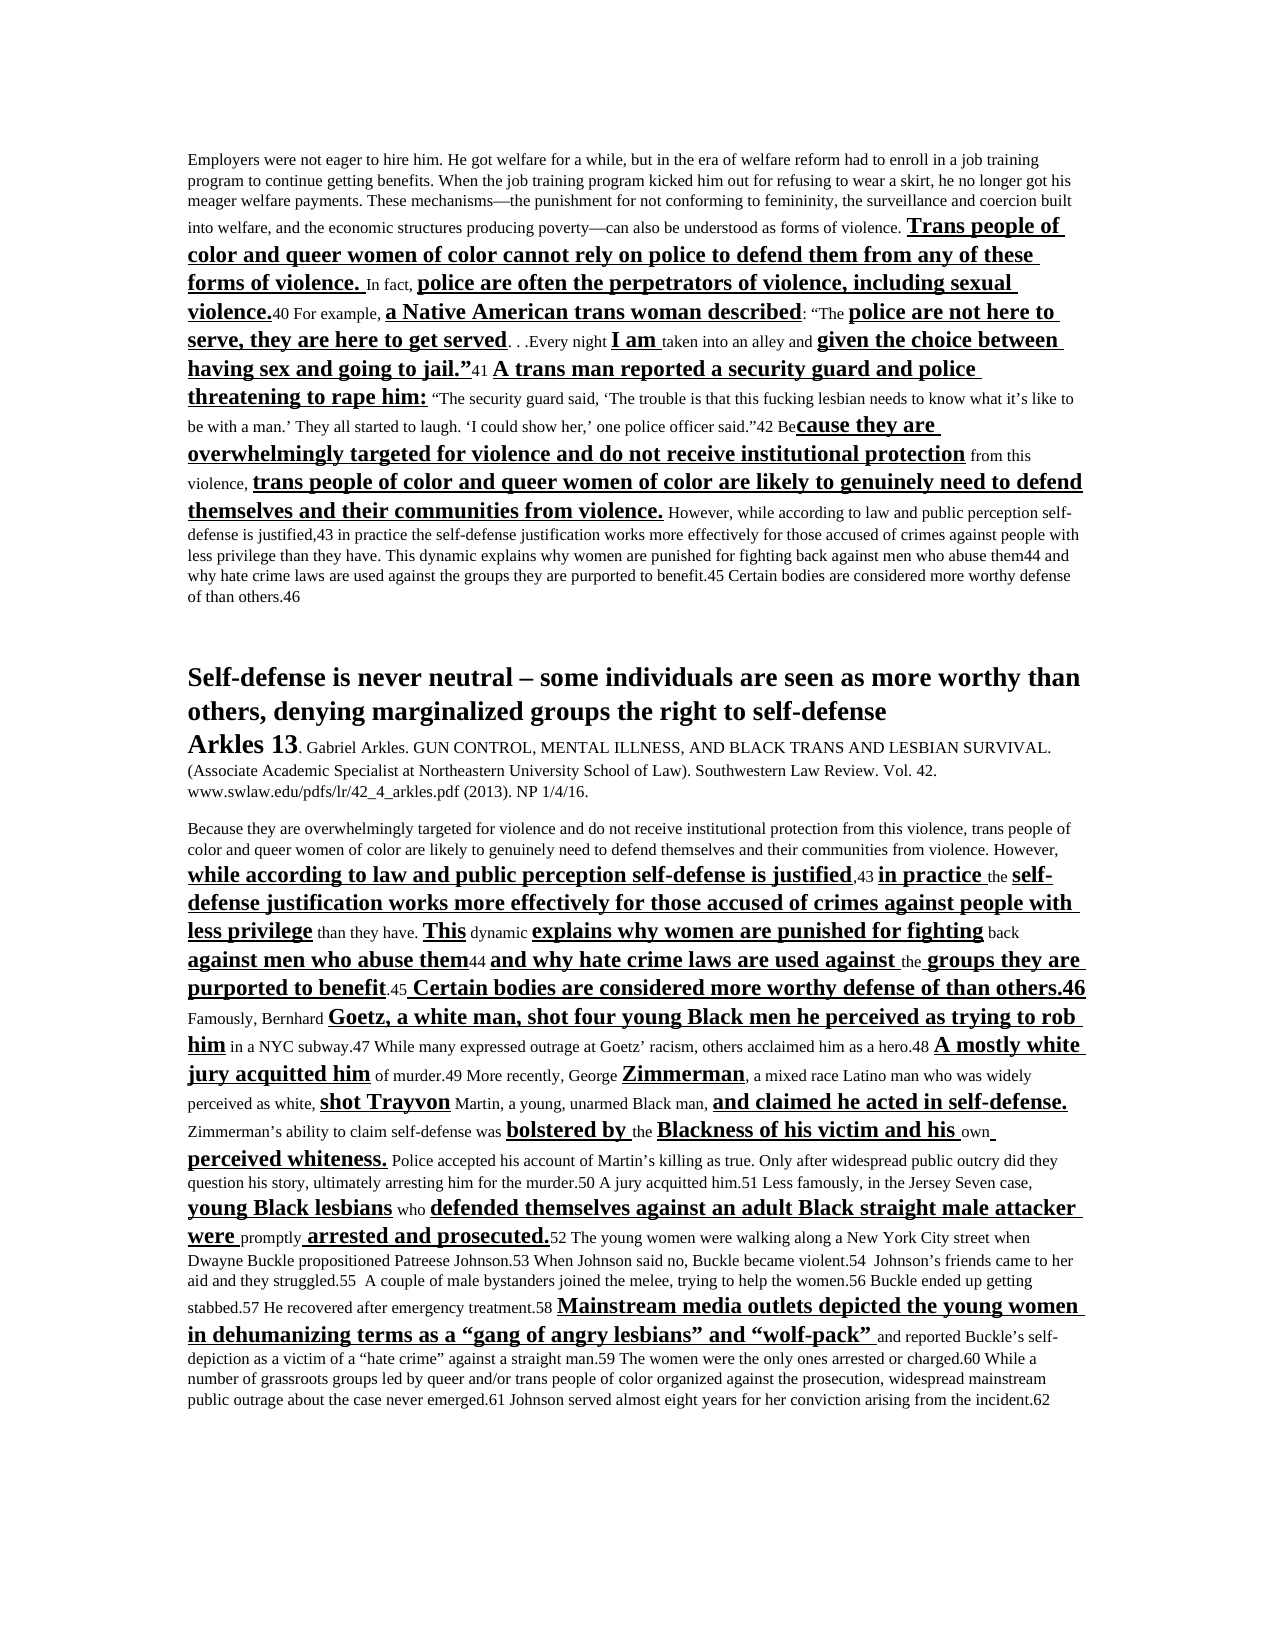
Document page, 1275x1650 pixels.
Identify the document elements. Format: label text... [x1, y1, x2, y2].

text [187, 150, 1087, 606]
text Because they are overwhelmingly targeted for violence and do not receive institutional protection from this violence, trans people of color and queer women of color are likely to genuinely need to defend themselves and their communities from violence. However, while according to law and public perception self-defense is justified,43 in practice the self-defense justification works more effectively for those accused of crimes against people with less privilege than they have. This dynamic explains why women are punished for fighting back against men who abuse them44 and why hate crime laws are used against the groups they are purported to benefit.45 Certain bodies are considered more worthy defense of than others.46 Famously, Bernhard Goetz, a white man, shot four young Black men he perceived as trying to rob him in a NYC subway.47 While many expressed outrage at Goetz’ racism, others acclaimed him as a hero.48 A mostly white jury acquitted him of murder.49 More recently, George Zimmerman, a mixed race Latino man who was widely perceived as white, shot Trayvon Martin, a young, unarmed Black man, and claimed he acted in self-defense. Zimmerman’s ability to claim self-defense was bolstered by the Blackness of his victim and his own perceived whiteness. Police accepted his account of Martin’s killing as true. Only after widespread public outcry did they question his story, ultimately arresting him for the murder.50 A jury acquitted him.51 Less famously, in the Jersey Seven case, young Black lesbians who defended themselves against an adult Black straight male attacker were promptly arrested and prosecuted.52 The young women were walking along a New York City street when Dwayne Buckle propositioned Patreese Johnson.53 When Johnson said no, Buckle became violent.54 Johnson’s friends came to her aid and they struggled.55 A couple of male bystanders joined the melee, trying to help the women.56 Buckle ended up getting stabbed.57 He recovered after emergency treatment.58 Mainstream media outlets depicted the young women in dehumanizing terms as a “gang of angry lesbians” and “wolf-pack” and reported Buckle’s self-depiction as a victim of a “hate crime” against a straight man.59 The women were the only ones arrested or charged.60 While a number of grassroots groups led by queer and/or trans people of color organized against the prosecution, widespread mainstream public outrage about the case never emerged.61 Johnson served almost eight years for her conviction arising from the incident.62 [187, 819, 1087, 1409]
text Arkles 13. Gabriel Arkles. GUN CONTROL, MENTAL ILLNESS, AND BLACK TRANS AND LESBIAN SURVIVAL. (Associate Academic Specialist at Northeastern University School of Law). Southwestern Law Review. Vol. 42. www.swlaw.edu/pdfs/lr/42_4_arkles.pdf (2013). NP 1/4/16. [187, 728, 1087, 801]
subtitle Self-defense is never neutral – some individuals are seen as more worthy than others, denying marginalized groups the right to self-defense [187, 661, 1087, 726]
